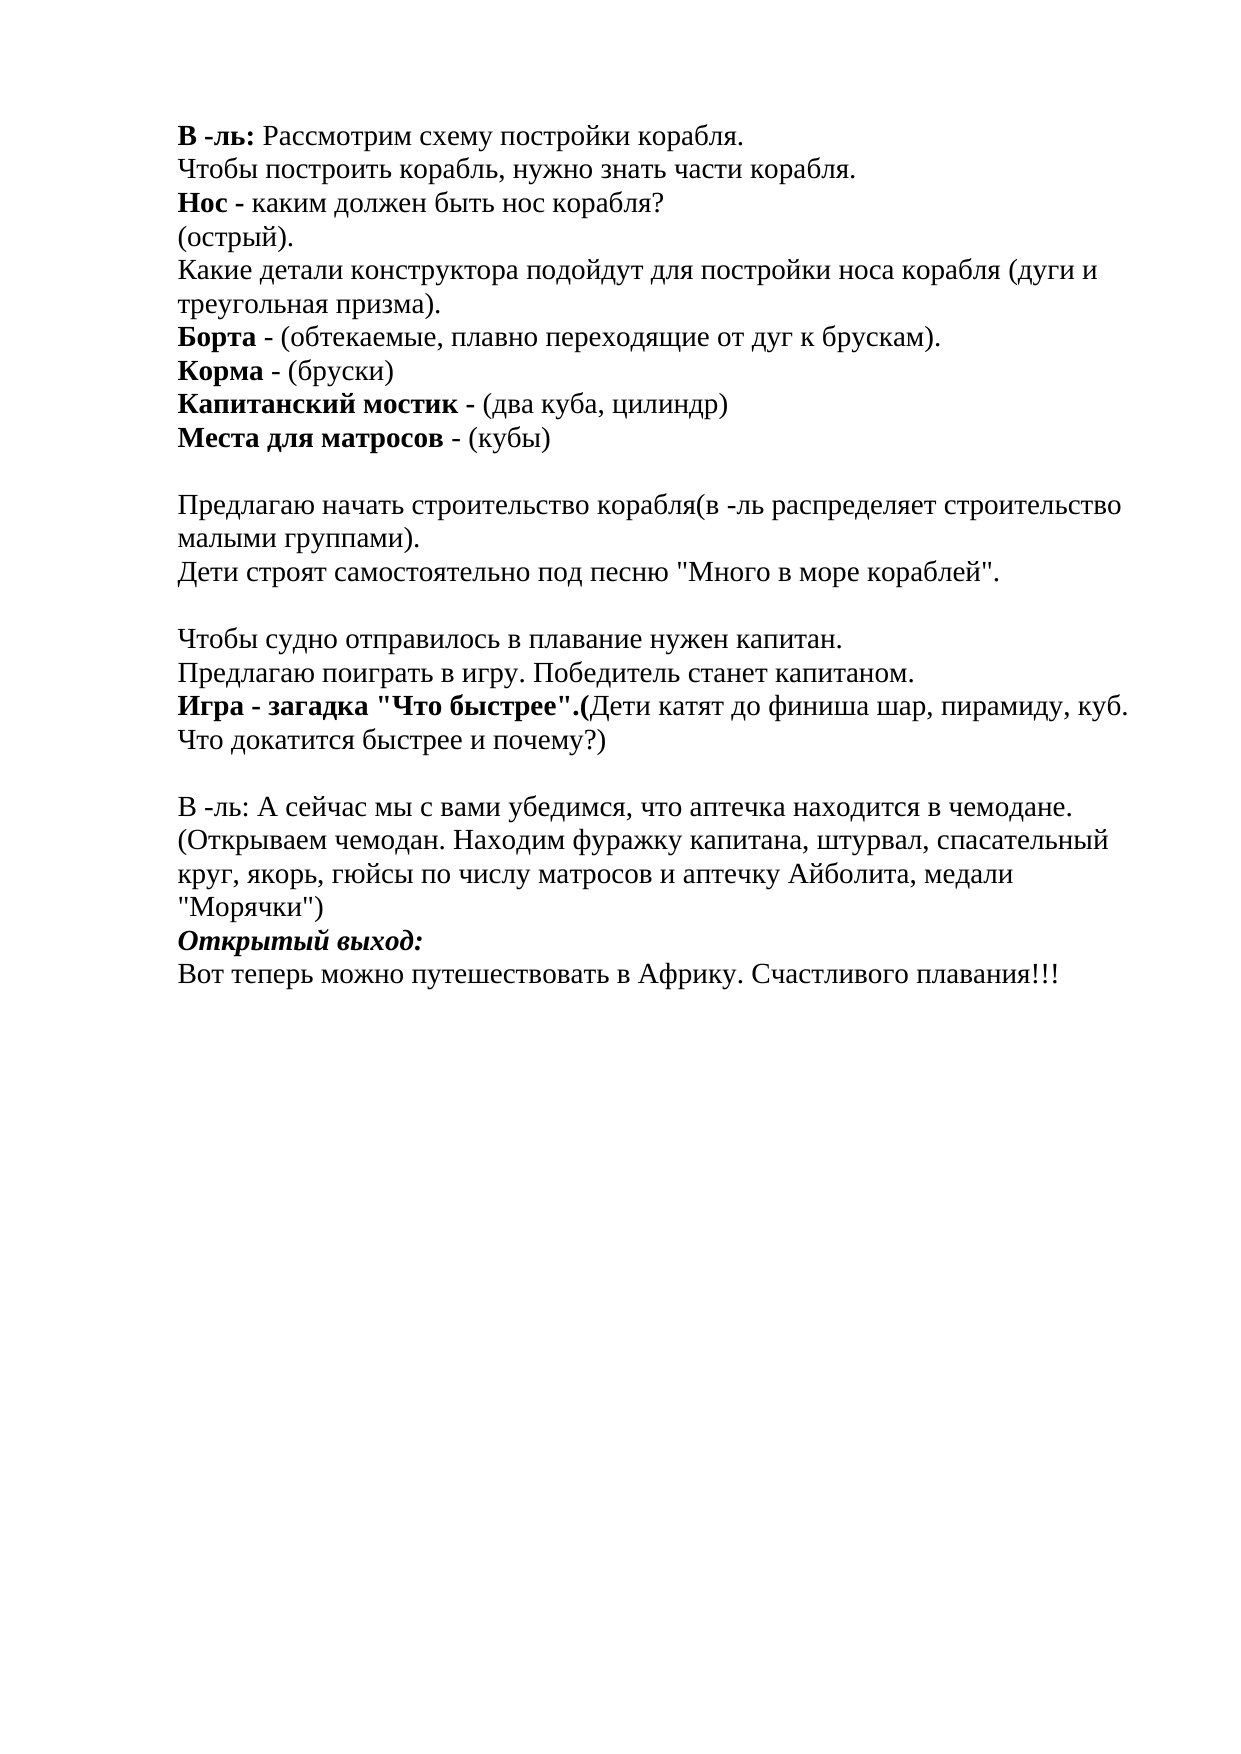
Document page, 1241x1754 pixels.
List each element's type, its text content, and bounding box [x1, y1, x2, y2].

text Борта - (обтекаемые, плавно переходящие от дуг к брускам). [177, 319, 1152, 353]
text Какие детали конструктора подойдут для постройки носа корабля (дуги и треугольная призма). [177, 252, 1152, 319]
text В -ль: Рассмотрим схему постройки корабля. [177, 118, 1152, 152]
text Капитанский мостик - (два куба, цилиндр) [177, 386, 1152, 420]
text Чтобы построить корабль, нужно знать части корабля. [177, 152, 1152, 185]
text В -ль: А сейчас мы с вами убедимся, что аптечка находится в чемодане. [177, 789, 1152, 822]
text Вот теперь можно путешествовать в Африку. Счастливого плавания!!! [177, 957, 1152, 990]
text Дети строят самостоятельно под песню "Много в море кораблей". [177, 554, 1152, 588]
text Открытый выход: [177, 923, 1152, 957]
text (острый). [177, 219, 1152, 252]
text Нос - каким должен быть нос корабля? [177, 185, 1152, 219]
text Предлагаю поиграть в игру. Победитель станет капитаном. [177, 655, 1152, 688]
text Корма - (бруски) [177, 353, 1152, 386]
text Чтобы судно отправилось в плавание нужен капитан. [177, 621, 1152, 655]
text (Открываем чемодан. Находим фуражку капитана, штурвал, спасательный круг, якорь, гюйсы по числу матросов и аптечку Айболита, медали "Морячки") [177, 822, 1152, 923]
text Предлагаю начать строительство корабля(в -ль распределяет строительство малыми группами). [177, 487, 1152, 554]
text Места для матросов - (кубы) [177, 420, 1152, 453]
text Игра - загадка "Что быстрее".(Дети катят до финиша шар, пирамиду, куб. Что докатится быстрее и почему?) [177, 688, 1152, 755]
